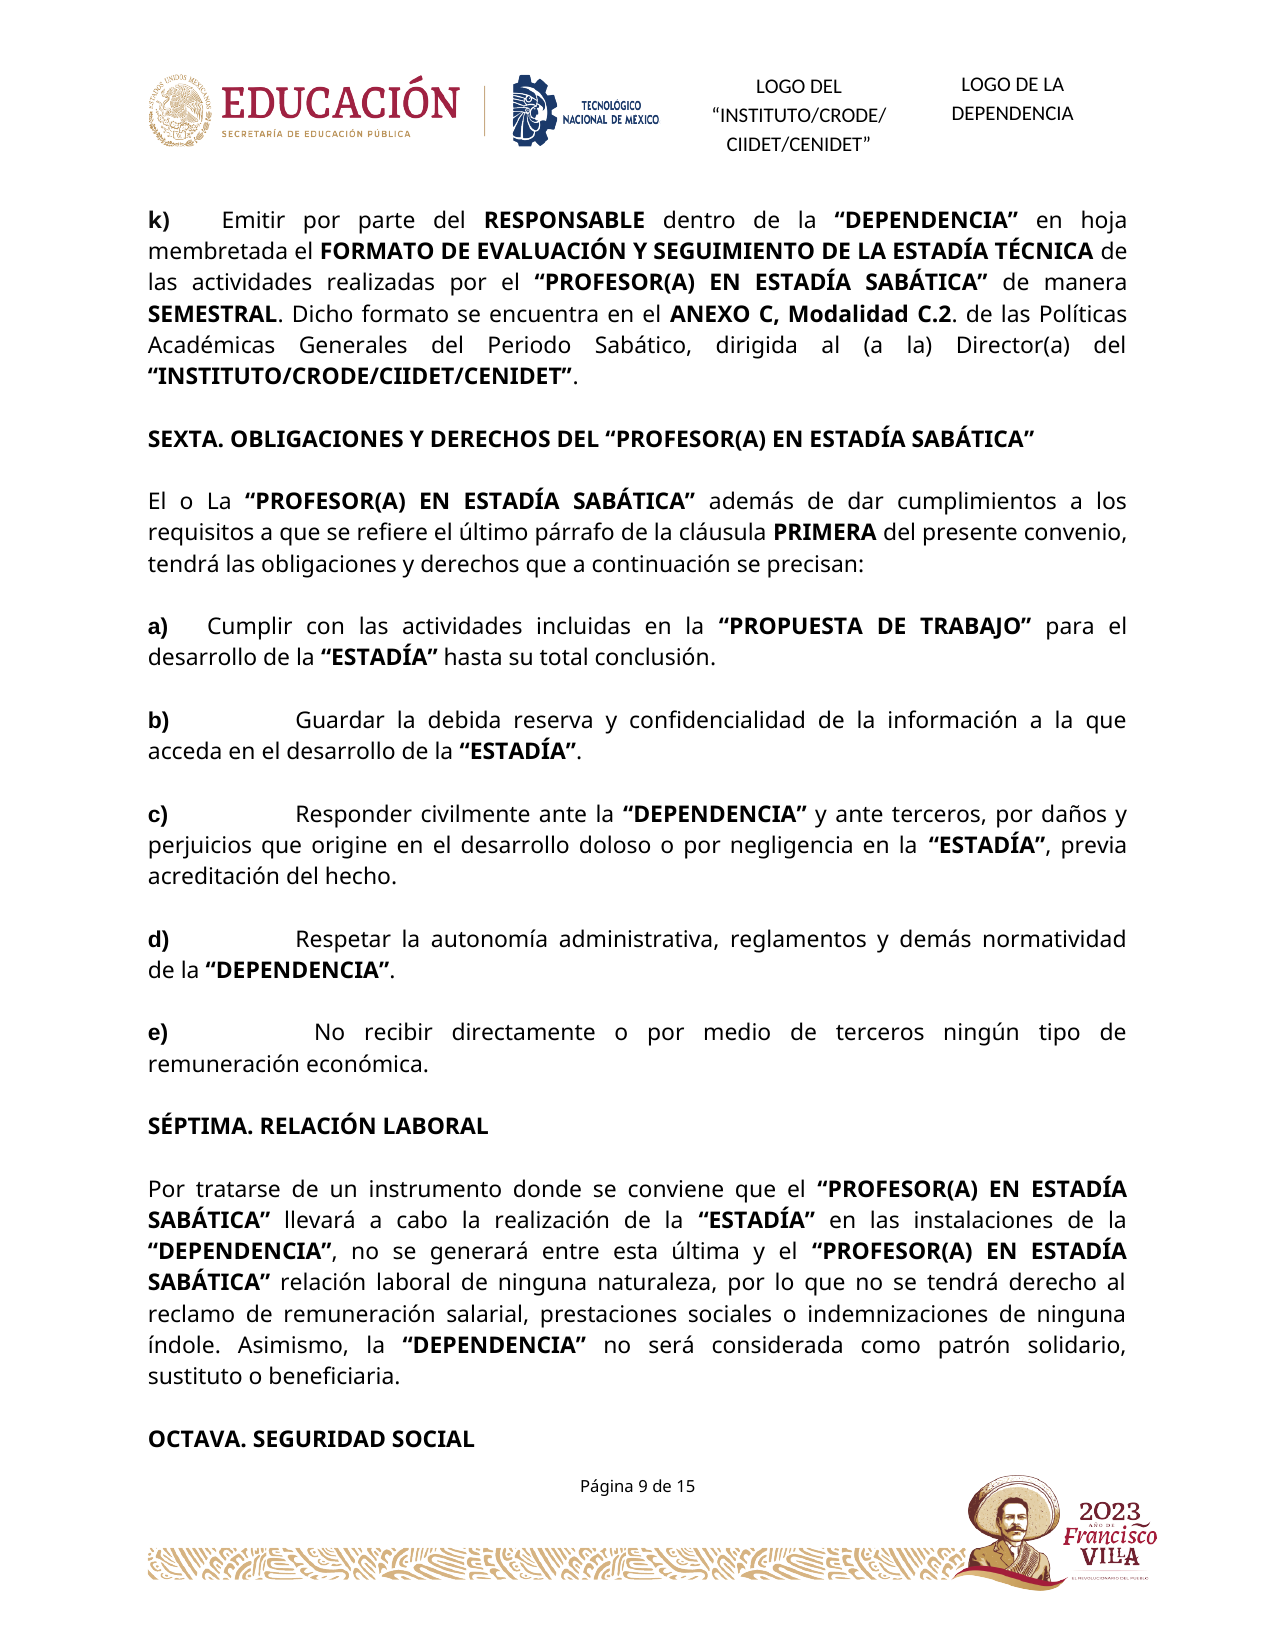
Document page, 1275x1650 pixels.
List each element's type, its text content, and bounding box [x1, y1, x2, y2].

list Cumplir con las actividades incluidas en la “PROPUESTA DE TRABAJO” para el desarrollo de la “ESTADÍA” hasta su total conclusión. [148, 610, 1127, 673]
list Emitir por parte del RESPONSABLE dentro de la “DEPENDENCIA” en hoja membretada el FORMATO DE EVALUACIÓN Y SEGUIMIENTO DE LA ESTADÍA TÉCNICA de las actividades realizadas por el “PROFESOR(A) EN ESTADÍA SABÁTICA” de manera SEMESTRAL. Dicho formato se encuentra en el ANEXO C, Modalidad C.2. de las Políticas Académicas Generales del Periodo Sabático, dirigida al (a la) Director(a) del “INSTITUTO/CRODE/CIIDET/CENIDET”. [148, 204, 1127, 391]
list Responder civilmente ante la “DEPENDENCIA” y ante terceros, por daños y perjuicios que origine en el desarrollo doloso o por negligencia en la “ESTADÍA”, previa acreditación del hecho. [148, 798, 1127, 891]
text El o La “PROFESOR(A) EN ESTADÍA SABÁTICA” además de dar cumplimientos a los requisitos a que se refiere el último párrafo de la cláusula PRIMERA del presente convenio, tendrá las obligaciones y derechos que a continuación se precisan: [148, 485, 1127, 579]
text Por tratarse de un instrumento donde se conviene que el “PROFESOR(A) EN ESTADÍA SABÁTICA” llevará a cabo la realización de la “ESTADÍA” en las instalaciones de la “DEPENDENCIA”, no se generará entre esta última y el “PROFESOR(A) EN ESTADÍA SABÁTICA” relación laboral de ninguna naturaleza, por lo que no se tendrá derecho al reclamo de remuneración salarial, prestaciones sociales o indemnizaciones de ninguna índole. Asimismo, la “DEPENDENCIA” no será considerada como patrón solidario, sustituto o beneficiaria. [148, 1173, 1127, 1391]
text OCTAVA. SEGURIDAD SOCIAL [148, 1423, 1127, 1454]
picture [147, 1475, 1158, 1591]
list Respetar la autonomía administrativa, reglamentos y demás normatividad de la “DEPENDENCIA”. [148, 923, 1127, 985]
text SÉPTIMA. RELACIÓN LABORAL [148, 1110, 1127, 1141]
picture [147, 74, 660, 147]
list No recibir directamente o por medio de terceros ningún tipo de remuneración económica. [148, 1016, 1127, 1079]
list Guardar la debida reserva y confidencialidad de la información a la que acceda en el desarrollo de la “ESTADÍA”. [148, 704, 1127, 766]
text SEXTA. OBLIGACIONES Y DERECHOS DEL “PROFESOR(A) EN ESTADÍA SABÁTICA” [148, 423, 1127, 454]
